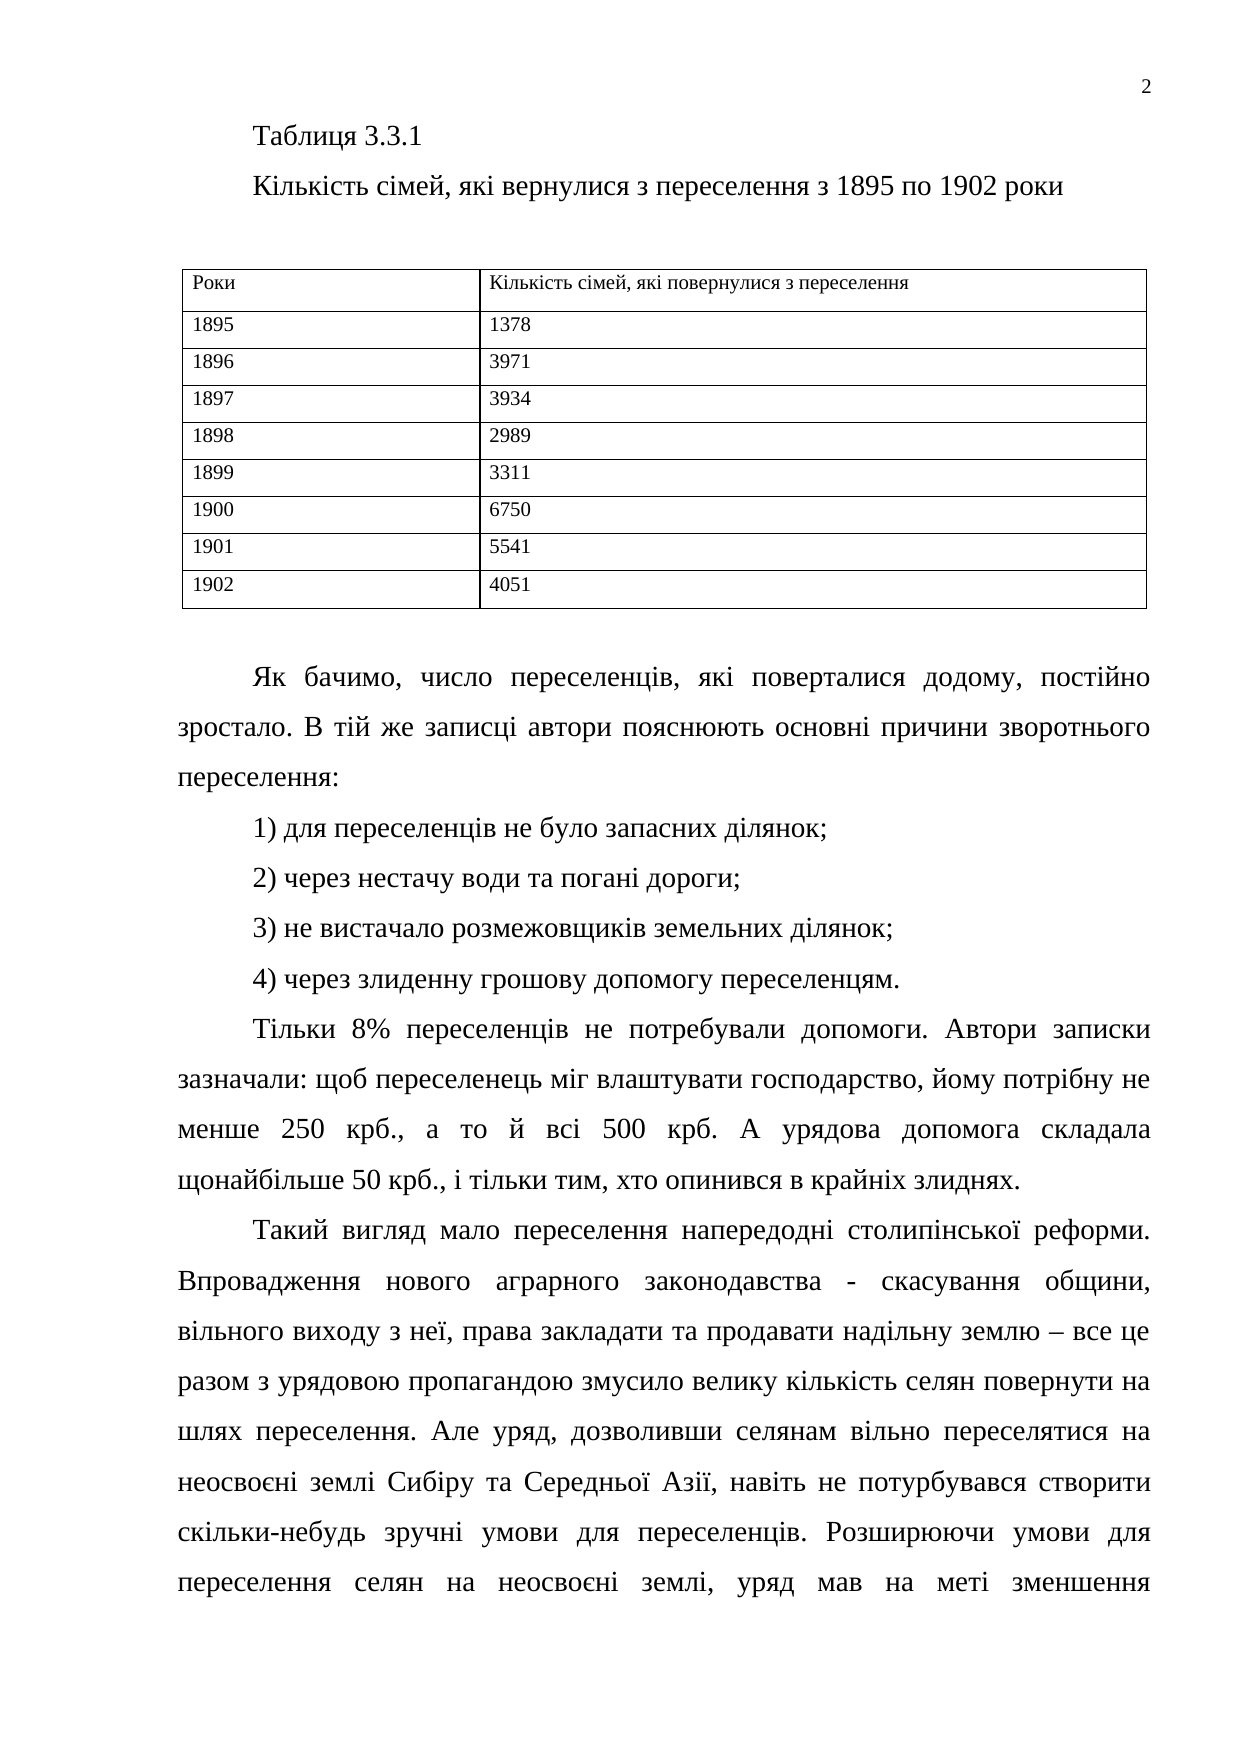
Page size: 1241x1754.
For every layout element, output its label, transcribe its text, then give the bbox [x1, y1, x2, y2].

table_cell 1897 [183, 386, 479, 422]
table_cell 1895 [183, 312, 479, 348]
table_cell 1898 [183, 423, 479, 459]
table_cell 6750 [481, 497, 1146, 533]
text 1) для переселенців не було запасних ділянок; [177, 810, 1152, 843]
table_cell 3971 [481, 349, 1146, 385]
table_cell 3934 [481, 386, 1146, 422]
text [177, 1212, 1152, 1598]
text Таблиця 3.3.1 [177, 118, 1152, 152]
table_header Роки [183, 270, 479, 311]
table_cell 1378 [481, 312, 1146, 348]
text 3) не вистачало розмежовщиків земельних ділянок; [177, 910, 1152, 944]
text Як бачимо, число переселенців, які поверталися додому, постійно зростало. В тій же записці автори пояснюють основні причини зворотнього переселення: [177, 659, 1152, 793]
text Кількість сімей, які вернулися з переселення з 1895 по 1902 роки [177, 168, 1152, 202]
table_cell 1899 [183, 460, 479, 496]
table_cell 1900 [183, 497, 479, 533]
table_cell 5541 [481, 534, 1146, 570]
text Тільки 8% переселенців не потребували допомоги. Автори записки зазначали: щоб переселенець міг влаштувати господарство, йому потрібну не менше 250 крб., а то й всі 500 крб. А урядова допомога складала щонайбільше 50 крб., і тільки тим, хто опинився в крайніх злиднях. [177, 1011, 1152, 1196]
table_cell 3311 [481, 460, 1146, 496]
table_cell 4051 [481, 571, 1146, 607]
table_cell 2989 [481, 423, 1146, 459]
table_cell 1901 [183, 534, 479, 570]
text 4) через злиденну грошову допомогу переселенцям. [177, 961, 1152, 994]
table_cell 1902 [183, 571, 479, 607]
table_header Кількість сімей, які повернулися з переселення [481, 270, 1146, 311]
table_cell 1896 [183, 349, 479, 385]
text 2) через нестачу води та погані дороги; [177, 860, 1152, 894]
